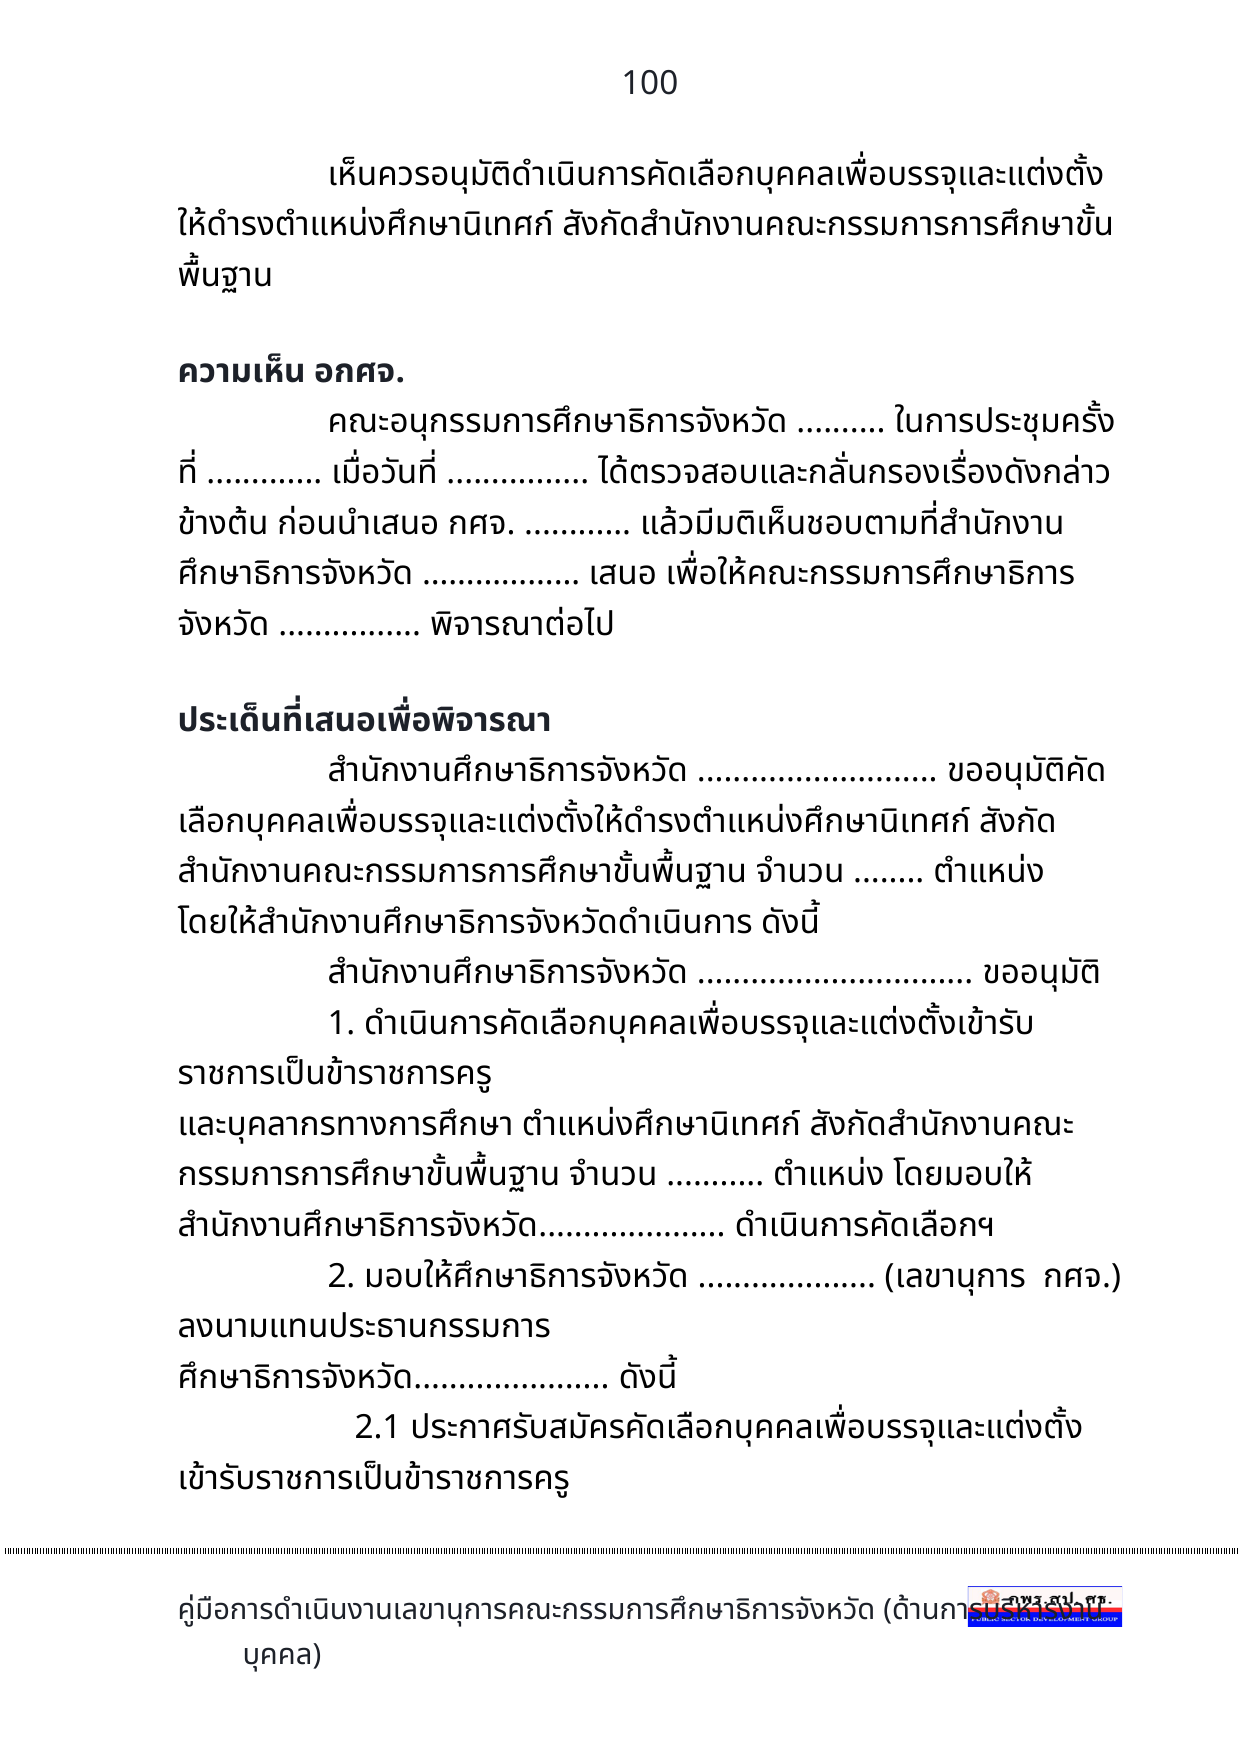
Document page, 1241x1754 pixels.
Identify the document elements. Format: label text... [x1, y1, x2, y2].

text ประเด็นที่เสนอเพื่อพิจารณา [177, 696, 1122, 746]
text ความเห็น อกศจ. [177, 347, 1122, 397]
picture [967, 1586, 1123, 1627]
text คณะอนุกรรมการศึกษาธิการจังหวัด .......... ในการประชุมครั้งที่ ............. เมื่อวันที่ ................ ได้ตรวจสอบและกลั่นกรองเรื่องดังกล่าวข้างต้น ก่อนนำเสนอ กศจ. ............ แล้วมีมติเห็นชอบตามที่สำนักงานศึกษาธิการจังหวัด ……………… เสนอ เพื่อให้คณะกรรมการศึกษาธิการจังหวัด ................ พิจารณาต่อไป [177, 397, 1122, 650]
text สำนักงานศึกษาธิการจังหวัด ............................... ขออนุมัติ [177, 948, 1122, 999]
text เห็นควรอนุมัติดำเนินการคัดเลือกบุคคลเพื่อบรรจุและแต่งตั้งให้ดำรงตำแหน่งศึกษานิเทศก์ สังกัดสำนักงานคณะกรรมการการศึกษาขั้นพื้นฐาน [177, 150, 1122, 301]
text สำนักงานศึกษาธิการจังหวัด ........................... ขออนุมัติคัดเลือกบุคคลเพื่อบรรจุและแต่งตั้งให้ดำรงตำแหน่งศึกษานิเทศก์ สังกัดสำนักงานคณะกรรมการการศึกษาขั้นพื้นฐาน จำนวน ........ ตำแหน่ง โดยให้สำนักงานศึกษาธิการจังหวัดดำเนินการ ดังนี้ [177, 746, 1122, 948]
text 2. มอบให้ศึกษาธิการจังหวัด .................... (เลขานุการ กศจ.) ลงนามแทนประธานกรรมการ ศึกษาธิการจังหวัด...................... ดังนี้ [177, 1251, 1122, 1403]
text 1. ดำเนินการคัดเลือกบุคคลเพื่อบรรจุและแต่งตั้งเข้ารับราชการเป็นข้าราชการครู และบุคลากรทางการศึกษา ตำแหน่งศึกษานิเทศก์ สังกัดสำนักงานคณะกรรมการการศึกษาขั้นพื้นฐาน จำนวน ........... ตำแหน่ง โดยมอบให้สำนักงานศึกษาธิการจังหวัด..................... ดำเนินการคัดเลือกฯ [177, 999, 1122, 1251]
